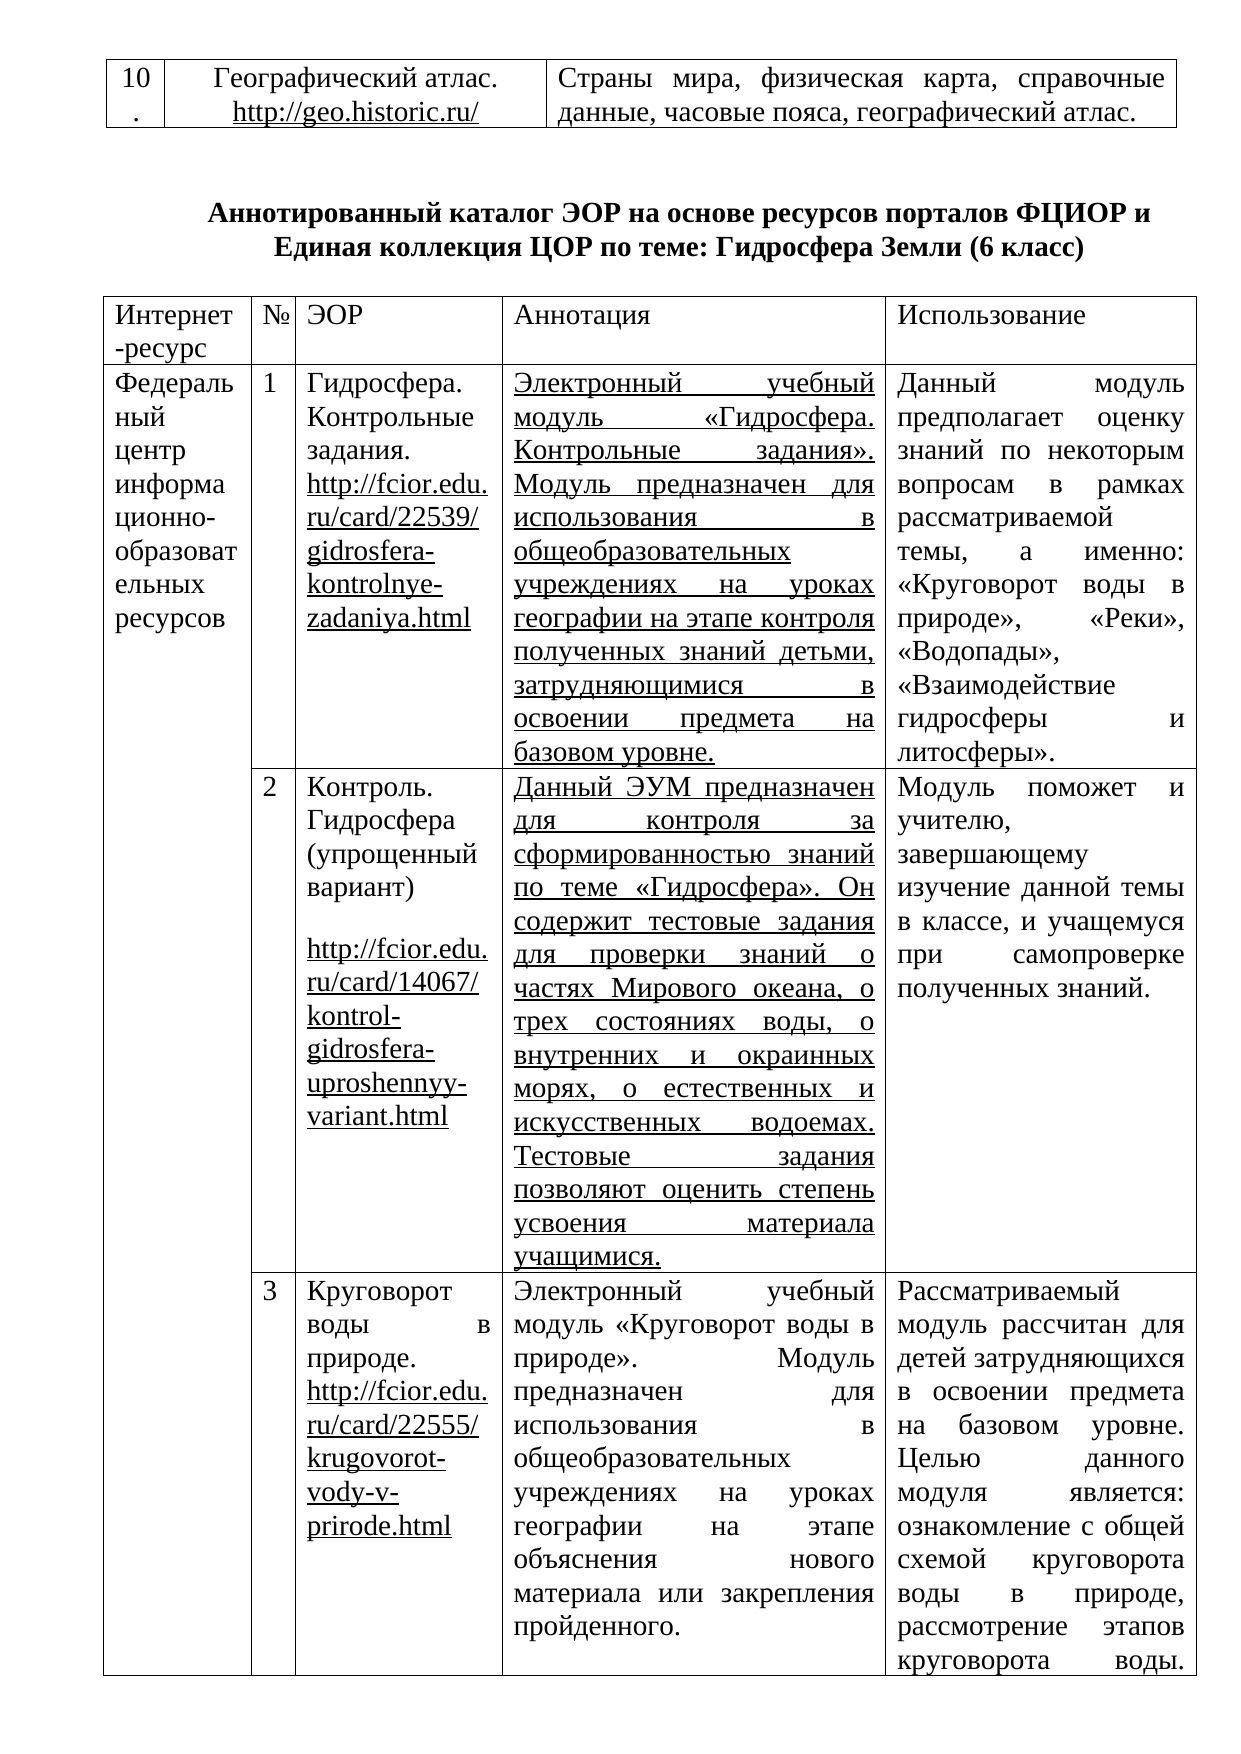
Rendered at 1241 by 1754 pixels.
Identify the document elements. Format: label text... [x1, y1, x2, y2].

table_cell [886, 1273, 1196, 1675]
table_cell Данный модуль предполагает оценку знаний по некоторым вопросам в рамках рассматриваемой темы, а именно: «Круговорот воды в природе», «Реки», «Водопады», «Взаимодействие гидросферы и литосферы». [886, 365, 1196, 768]
table_header № [252, 297, 295, 364]
table_header Использование [886, 297, 1196, 364]
table_cell 3 [252, 1273, 295, 1675]
table_header Интернет-ресурс [104, 297, 251, 364]
table_cell Электронный учебный модуль «Гидросфера. Контрольные задания». Модуль предназначен для использования в общеобразовательных учреждениях на уроках географии на этапе контроля полученных знаний детьми, затрудняющимися в освоении предмета на базовом уровне. [503, 365, 885, 768]
table_cell Географический атлас. http://geo.historic.ru/ [165, 60, 546, 127]
table_header Аннотация [503, 297, 885, 364]
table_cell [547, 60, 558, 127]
table_cell Гидросфера. Контрольные задания. http://fcior.edu.ru/card/22539/gidrosfera-kontrolnye-zadaniya.html [296, 365, 502, 768]
table_cell Модуль поможет и учителю, завершающему изучение данной темы в классе, и учащемуся при самопроверке полученных знаний. [886, 769, 1196, 1272]
table_cell 2 [252, 769, 295, 1272]
text Аннотированный каталог ЭОР на основе ресурсов порталов ФЦИОР и Единая коллекция ЦОР по теме: Гидросфера Земли (6 класс) [193, 195, 1165, 262]
table_cell Данный ЭУМ предназначен для контроля за сформированностью знаний по теме «Гидросфера». Он содержит тестовые задания для проверки знаний о частях Мирового океана, о трех состояниях воды, о внутренних и окраинных морях, о естественных и искусственных водоемах. Тестовые задания позволяют оценить степень усвоения материала учащимися. [503, 769, 885, 1272]
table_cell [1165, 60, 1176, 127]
table_cell 10. [107, 60, 164, 127]
table_header ЭОР [296, 297, 502, 364]
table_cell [503, 1273, 885, 1675]
table_cell Федеральный центр информационно-образовательных ресурсов [104, 365, 251, 1675]
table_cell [296, 1273, 502, 1675]
table_cell 1 [252, 365, 295, 768]
table_cell Контроль. Гидросфера (упрощенный вариант) http://fcior.edu.ru/card/14067/kontrol-gidrosfera-uproshennyy-variant.html [296, 769, 502, 1272]
